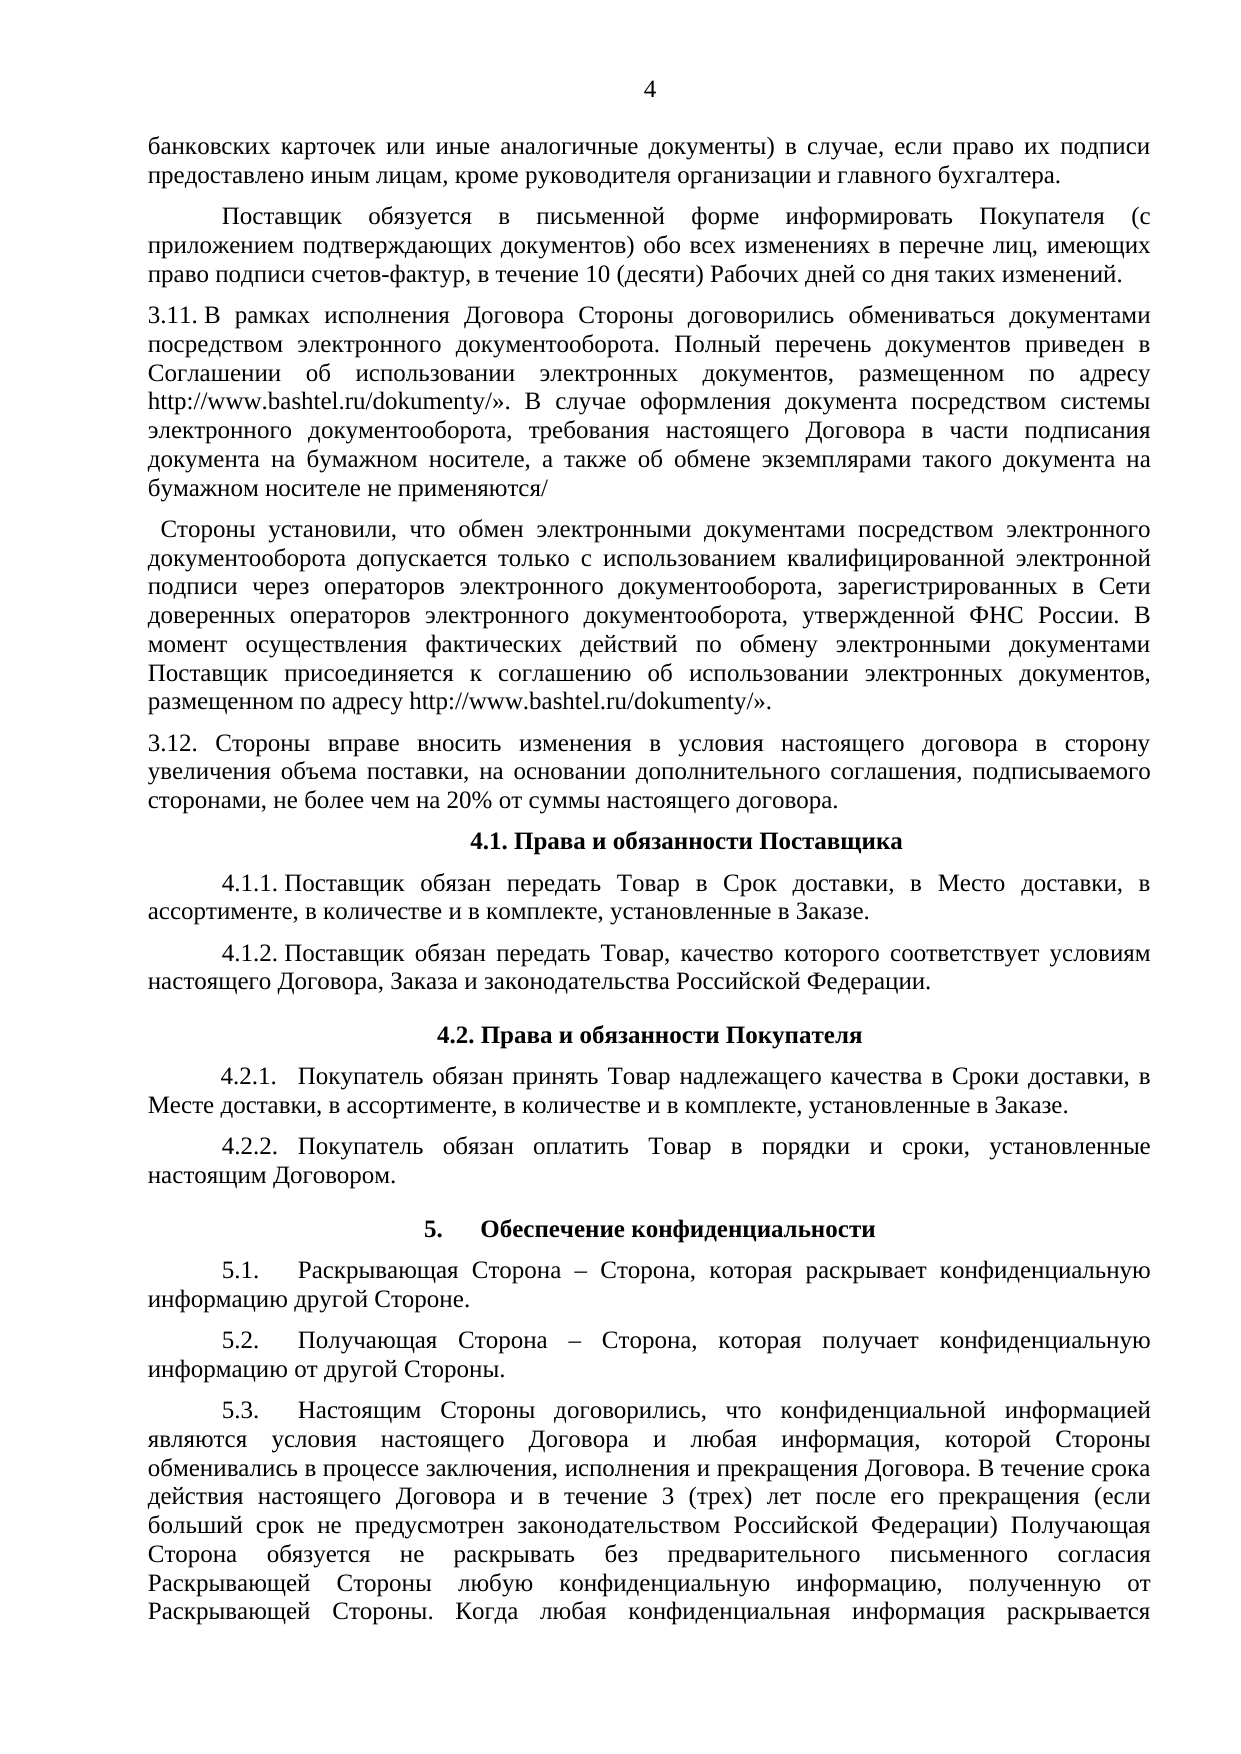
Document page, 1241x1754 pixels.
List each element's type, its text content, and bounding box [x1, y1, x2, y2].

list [148, 1395, 1152, 1625]
text 4.1. Права и обязанности Поставщика [148, 826, 1152, 855]
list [148, 131, 1152, 189]
list Поставщик обязан передать Товар в Срок доставки, в Место доставки, в ассортименте, в количестве и в комплекте, установленные в Заказе. [148, 868, 1152, 925]
list Обеспечение конфиденциальности [148, 1214, 1152, 1243]
list Покупатель обязан оплатить Товар в порядки и сроки, установленные настоящим Договором. [148, 1131, 1152, 1189]
list В рамках исполнения Договора Стороны договорились обмениваться документами посредством электронного документооборота. Полный перечень документов приведен в Соглашении об использовании электронных документов, размещенном по адресу http://www.bashtel.ru/dokumenty/». В случае оформления документа посредством системы электронного документооборота, требования настоящего Договора в части подписания документа на бумажном носителе, а также об обмене экземплярами такого документа на бумажном носителе не применяются/ [148, 300, 1152, 501]
text Поставщик обязуется в письменной форме информировать Покупателя (с приложением подтверждающих документов) обо всех изменениях в перечне лиц, имеющих право подписи счетов-фактур, в течение 10 (десяти) Рабочих дней со дня таких изменений. [148, 201, 1152, 288]
text Стороны установили, что обмен электронными документами посредством электронного документооборота допускается только с использованием квалифицированной электронной подписи через операторов электронного документооборота, зарегистрированных в Сети доверенных операторов электронного документооборота, утвержденной ФНС России. В момент осуществления фактических действий по обмену электронными документами Поставщик присоединяется к соглашению об использовании электронных документов, размещенном по адресу http://www.bashtel.ru/dokumenty/». [148, 514, 1152, 715]
text 4.2. Права и обязанности Покупателя [148, 1020, 1152, 1049]
list Получающая Сторона – Сторона, которая получает конфиденциальную информацию от другой Стороны. [148, 1325, 1152, 1383]
list Раскрывающая Сторона – Сторона, которая раскрывает конфиденциальную информацию другой Стороне. [148, 1255, 1152, 1313]
list Поставщик обязан передать Товар, качество которого соответствует условиям настоящего Договора, Заказа и законодательства Российской Федерации. [148, 938, 1152, 995]
list Покупатель обязан принять Товар надлежащего качества в Сроки доставки, в Месте доставки, в ассортименте, в количестве и в комплекте, установленные в Заказе. [148, 1061, 1152, 1119]
text 3.12. Стороны вправе вносить изменения в условия настоящего договора в сторону увеличения объема поставки, на основании дополнительного соглашения, подписываемого сторонами, не более чем на 20% от суммы настоящего договора. [148, 728, 1152, 814]
